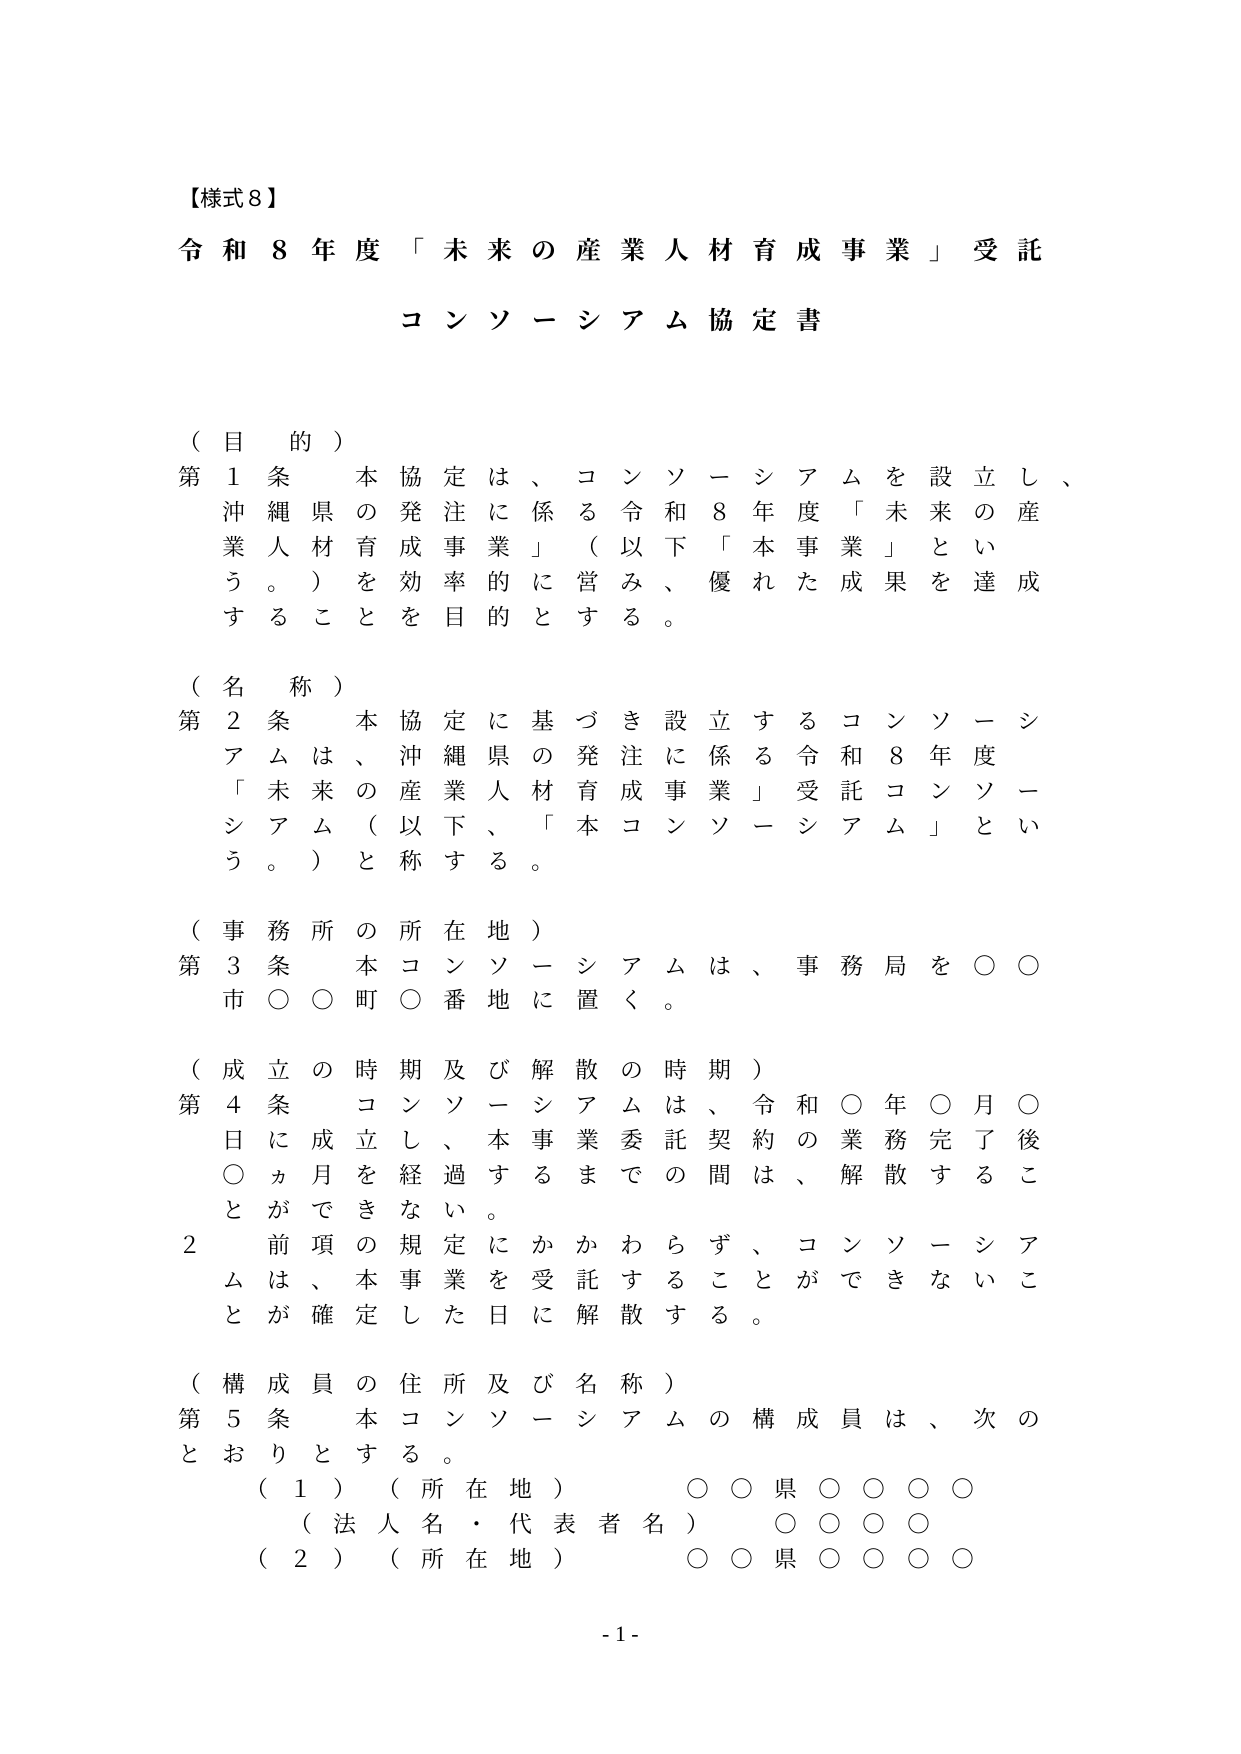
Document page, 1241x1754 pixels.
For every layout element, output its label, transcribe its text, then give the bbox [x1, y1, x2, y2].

text （事務所の所在地） [178, 912, 1062, 947]
text （名 称） [178, 668, 1062, 702]
text 令和８年度「未来の産業人材育成事業」受託コンソーシアム協定書 [178, 214, 1062, 353]
text 第１条 本協定は、コンソーシアムを設立し、沖縄県の発注に係る令和８年度「未来の産業人材育成事業」（以下「本事業」という。）を効率的に営み、優れた成果を達成することを目的とする。 [178, 458, 1062, 633]
text （１）（所在地） ○○県○○○○ [178, 1470, 1062, 1505]
text 第５条 本コンソーシアムの構成員は、次のとおりとする。 [178, 1400, 1062, 1470]
text 【様式８】 [178, 179, 1062, 214]
text ２ 前項の規定にかかわらず、コンソーシアムは、本事業を受託することができないことが確定した日に解散する。 [178, 1226, 1062, 1331]
text （目 的） [178, 423, 1062, 458]
text 第４条 コンソーシアムは、令和○年○月○日に成立し、本事業委託契約の業務完了後○ヵ月を経過するまでの間は、解散することができない。 [178, 1086, 1062, 1226]
text 第２条 本協定に基づき設立するコンソーシアムは、沖縄県の発注に係る令和８年度「未来の産業人材育成事業」受託コンソーシアム（以下、「本コンソーシアム」という。）と称する。 [178, 702, 1062, 877]
text 第３条 本コンソーシアムは、事務局を○○市○○町○番地に置く。 [178, 947, 1062, 1017]
text （法人名・代表者名） ○○○○ [178, 1505, 1062, 1540]
text （成立の時期及び解散の時期） [178, 1051, 1062, 1086]
text （２）（所在地） ○○県○○○○ [178, 1540, 1062, 1575]
text （構成員の住所及び名称） [178, 1366, 1062, 1400]
